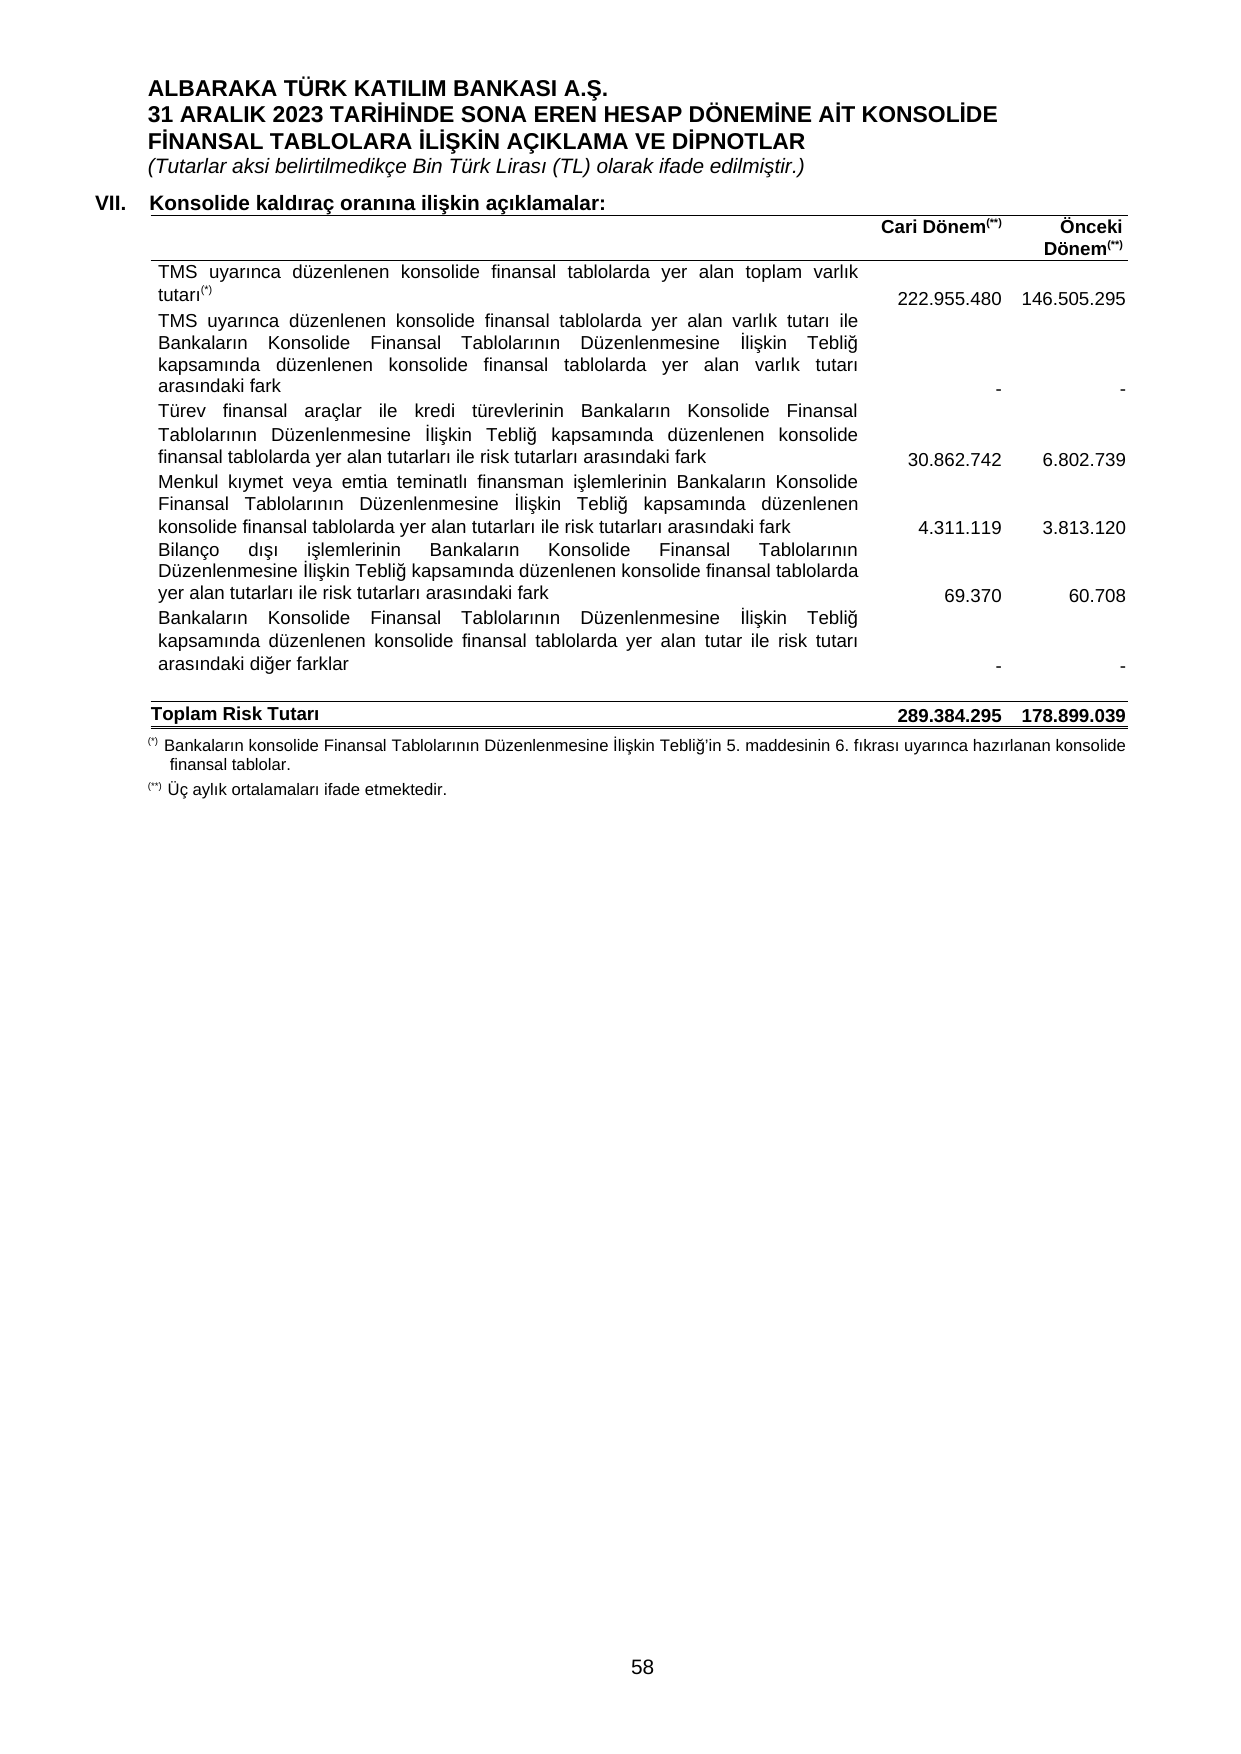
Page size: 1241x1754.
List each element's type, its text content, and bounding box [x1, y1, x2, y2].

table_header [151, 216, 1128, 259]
text (**) Üç aylık ortalamaları ifade etmektedir. [148, 780, 1137, 799]
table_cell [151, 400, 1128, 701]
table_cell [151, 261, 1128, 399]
text VII. Konsolide kaldıraç oranına ilişkin açıklamalar: [95, 191, 1137, 214]
text (*) Bankaların konsolide Finansal Tablolarının Düzenlenmesine İlişkin Tebliğ’in 5. maddesinin 6. fıkrası uyarınca hazırlanan konsolide finansal tablolar. [148, 735, 1127, 774]
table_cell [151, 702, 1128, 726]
